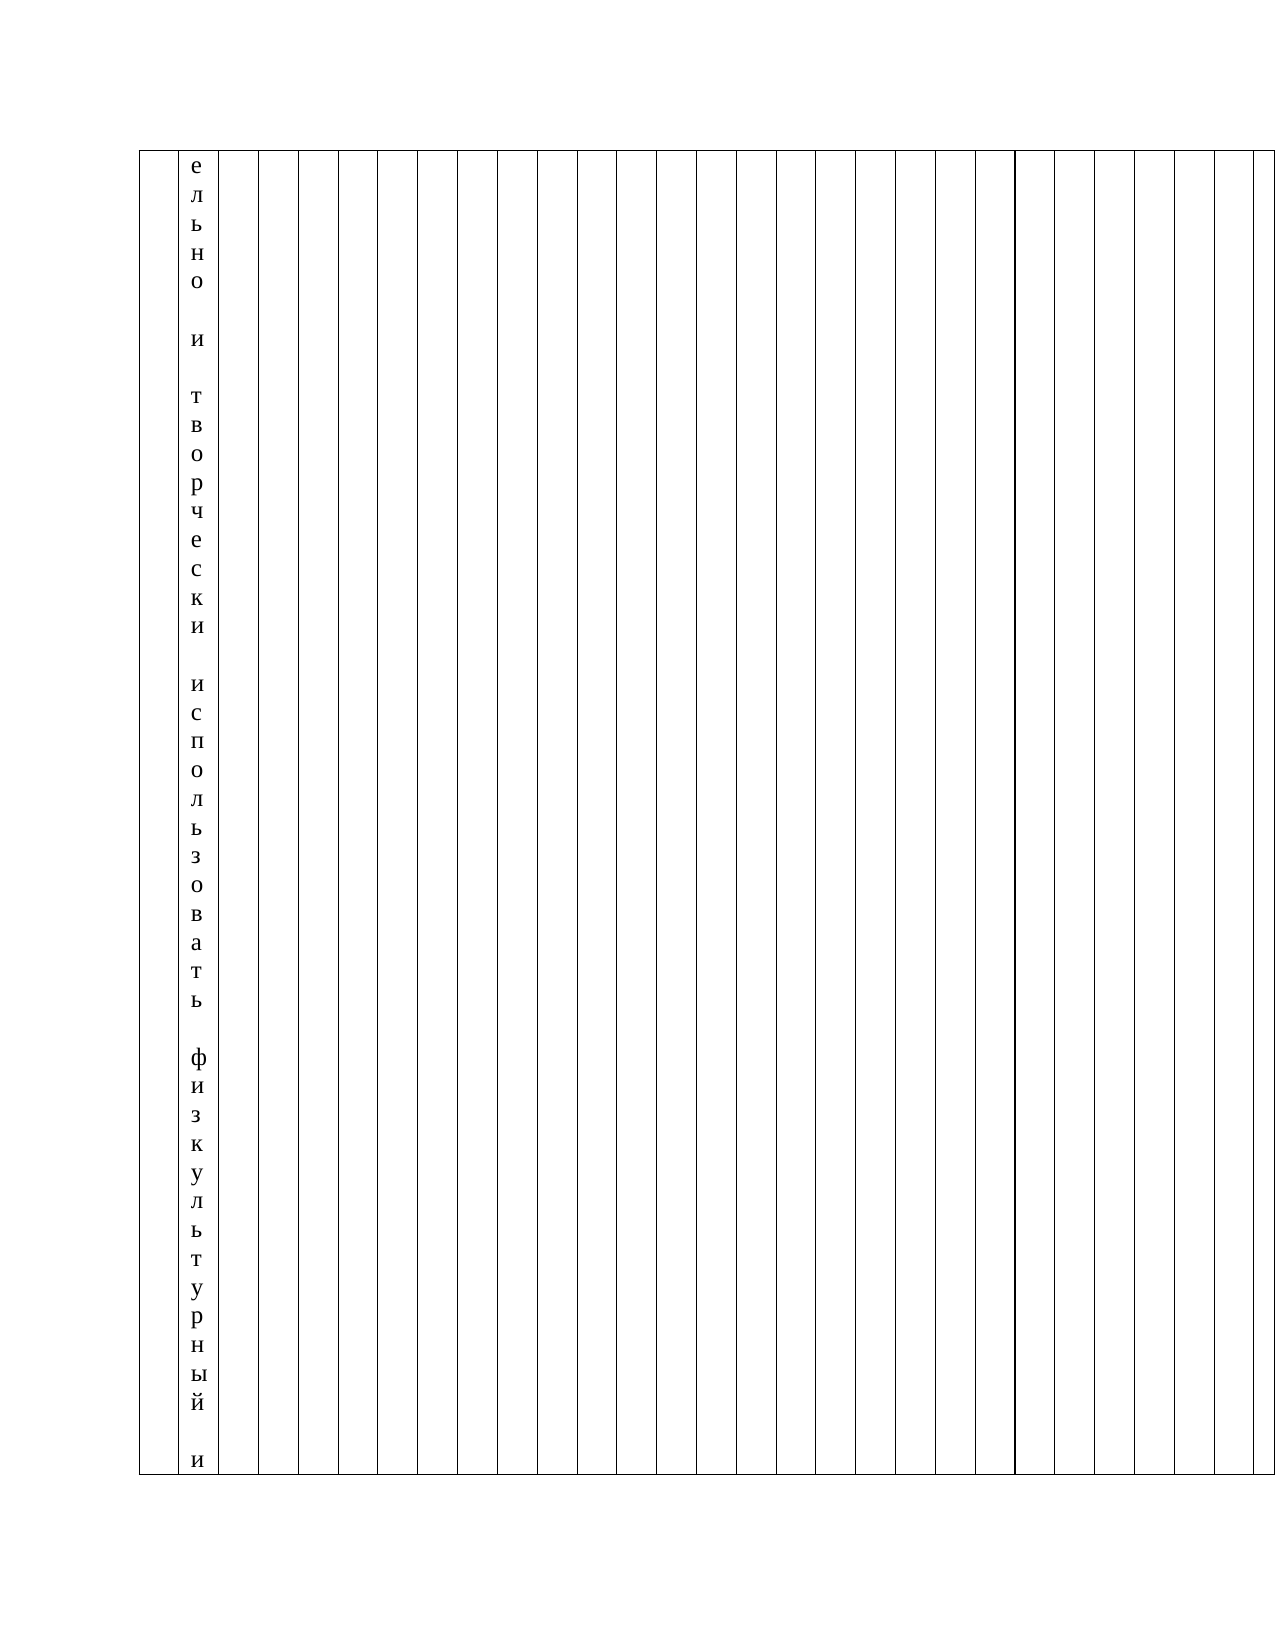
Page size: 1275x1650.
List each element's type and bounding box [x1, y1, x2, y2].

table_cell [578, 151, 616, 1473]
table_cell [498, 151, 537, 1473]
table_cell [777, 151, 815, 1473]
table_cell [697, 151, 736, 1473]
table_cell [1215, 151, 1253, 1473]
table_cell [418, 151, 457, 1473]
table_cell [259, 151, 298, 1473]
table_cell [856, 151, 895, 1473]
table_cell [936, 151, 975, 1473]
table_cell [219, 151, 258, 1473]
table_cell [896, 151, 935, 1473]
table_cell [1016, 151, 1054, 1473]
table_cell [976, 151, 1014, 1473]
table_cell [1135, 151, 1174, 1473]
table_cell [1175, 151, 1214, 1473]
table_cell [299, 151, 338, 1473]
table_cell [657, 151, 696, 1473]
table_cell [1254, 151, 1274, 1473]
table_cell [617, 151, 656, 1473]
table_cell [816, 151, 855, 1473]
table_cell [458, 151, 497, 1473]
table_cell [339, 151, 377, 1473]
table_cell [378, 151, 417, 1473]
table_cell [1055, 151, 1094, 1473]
table_cell [179, 151, 218, 1473]
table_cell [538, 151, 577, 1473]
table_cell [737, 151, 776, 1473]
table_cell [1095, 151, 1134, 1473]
